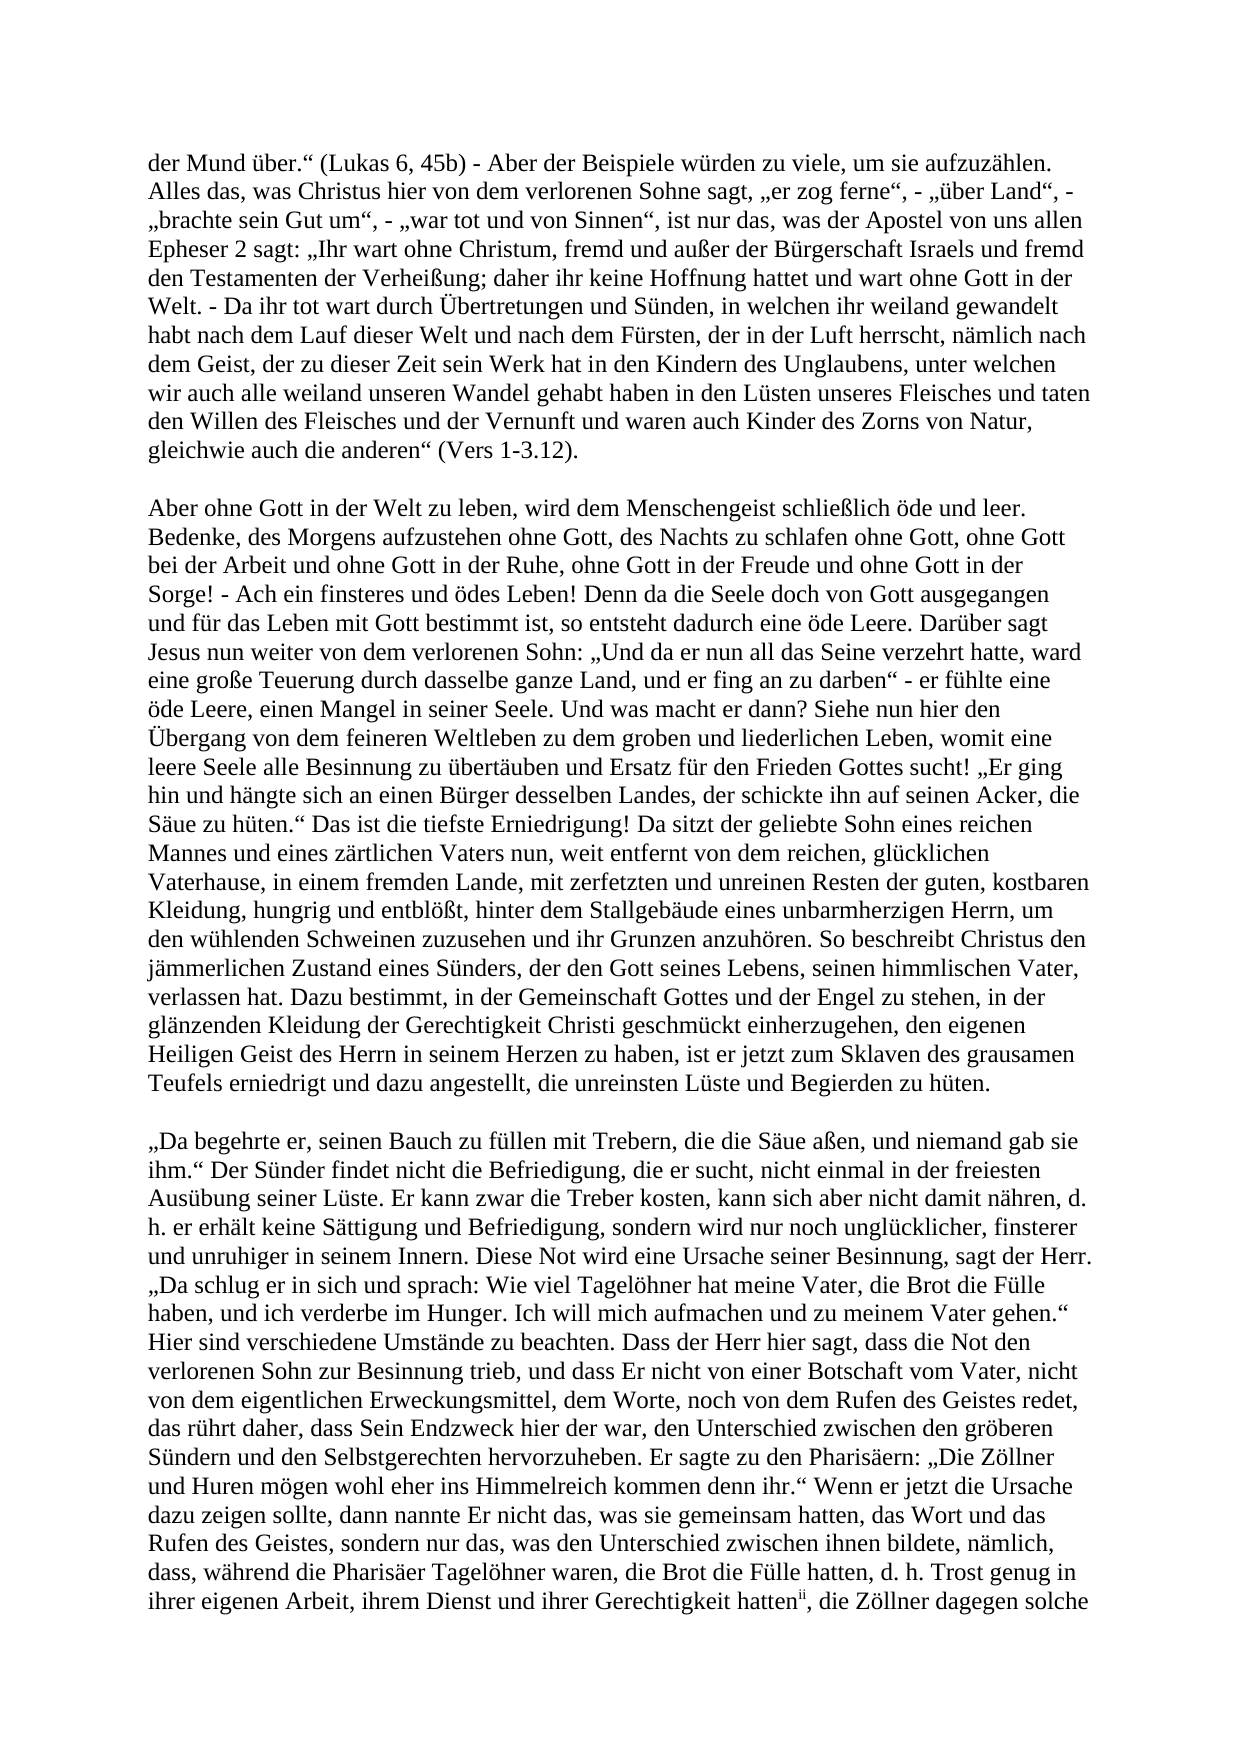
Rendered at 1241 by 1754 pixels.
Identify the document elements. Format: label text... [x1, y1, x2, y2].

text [148, 1126, 1093, 1615]
text Aber ohne Gott in der Welt zu leben, wird dem Menschengeist schließlich öde und leer. Bedenke, des Morgens aufzustehen ohne Gott, des Nachts zu schlafen ohne Gott, ohne Gott bei der Arbeit und ohne Gott in der Ruhe, ohne Gott in der Freude und ohne Gott in der Sorge! - Ach ein finsteres und ödes Leben! Denn da die Seele doch von Gott ausgegangen und für das Leben mit Gott bestimmt ist, so entsteht dadurch eine öde Leere. Darüber sagt Jesus nun weiter von dem verlorenen Sohn: „Und da er nun all das Seine verzehrt hatte, ward eine große Teuerung durch dasselbe ganze Land, und er fing an zu darben“ - er fühlte eine öde Leere, einen Mangel in seiner Seele. Und was macht er dann? Siehe nun hier den Übergang von dem feineren Weltleben zu dem groben und liederlichen Leben, womit eine leere Seele alle Besinnung zu übertäuben und Ersatz für den Frieden Gottes sucht! „Er ging hin und hängte sich an einen Bürger desselben Landes, der schickte ihn auf seinen Acker, die Säue zu hüten.“ Das ist die tiefste Erniedrigung! Da sitzt der geliebte Sohn eines reichen Mannes und eines zärtlichen Vaters nun, weit entfernt von dem reichen, glücklichen Vaterhause, in einem fremden Lande, mit zerfetzten und unreinen Resten der guten, kostbaren Kleidung, hungrig und entblößt, hinter dem Stallgebäude eines unbarmherzigen Herrn, um den wühlenden Schweinen zuzusehen und ihr Grunzen anzuhören. So beschreibt Christus den jämmerlichen Zustand eines Sünders, der den Gott seines Lebens, seinen himmlischen Vater, verlassen hat. Dazu bestimmt, in der Gemeinschaft Gottes und der Engel zu stehen, in der glänzenden Kleidung der Gerechtigkeit Christi geschmückt einherzugehen, den eigenen Heiligen Geist des Herrn in seinem Herzen zu haben, ist er jetzt zum Sklaven des grausamen Teufels erniedrigt und dazu angestellt, die unreinsten Lüste und Begierden zu hüten. [148, 493, 1093, 1097]
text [148, 148, 1093, 464]
